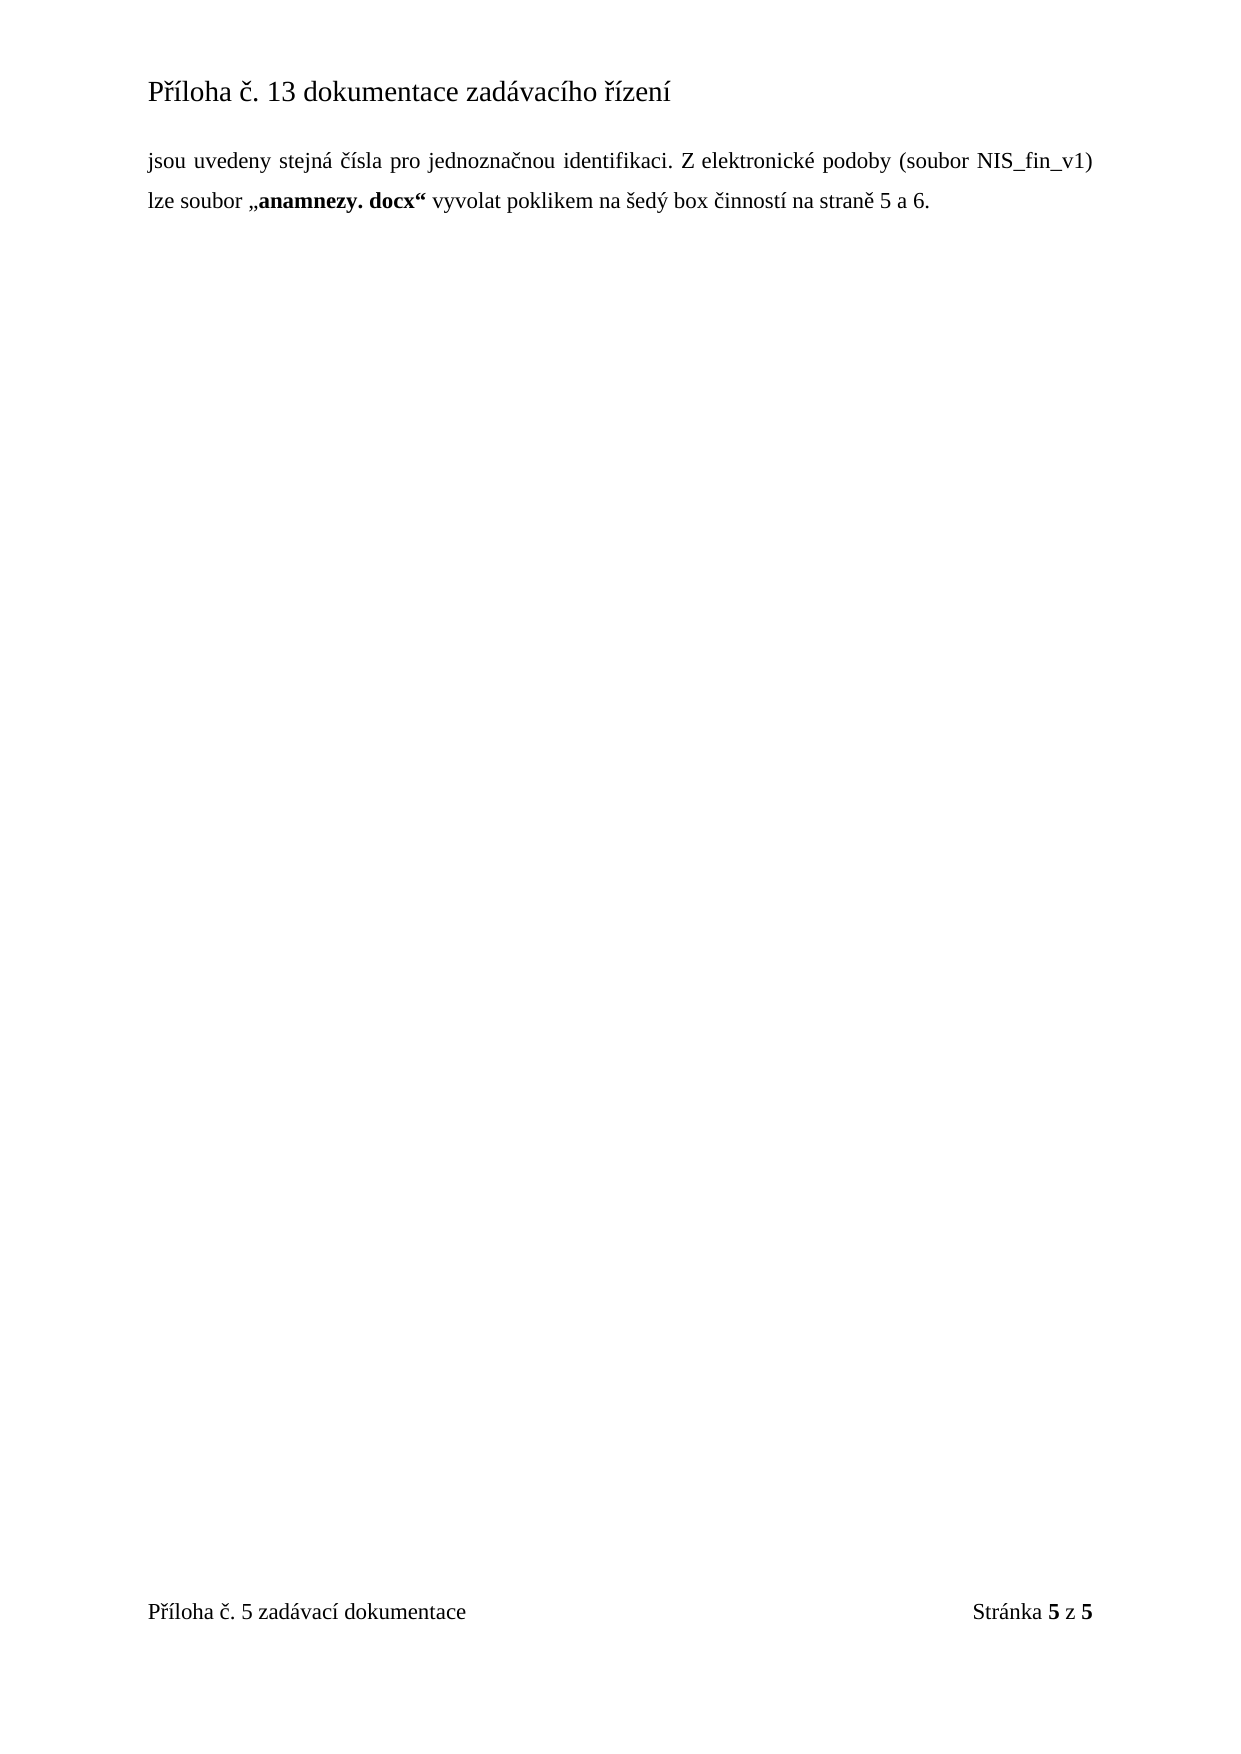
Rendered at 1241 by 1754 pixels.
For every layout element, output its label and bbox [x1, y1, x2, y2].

text [148, 148, 1093, 213]
